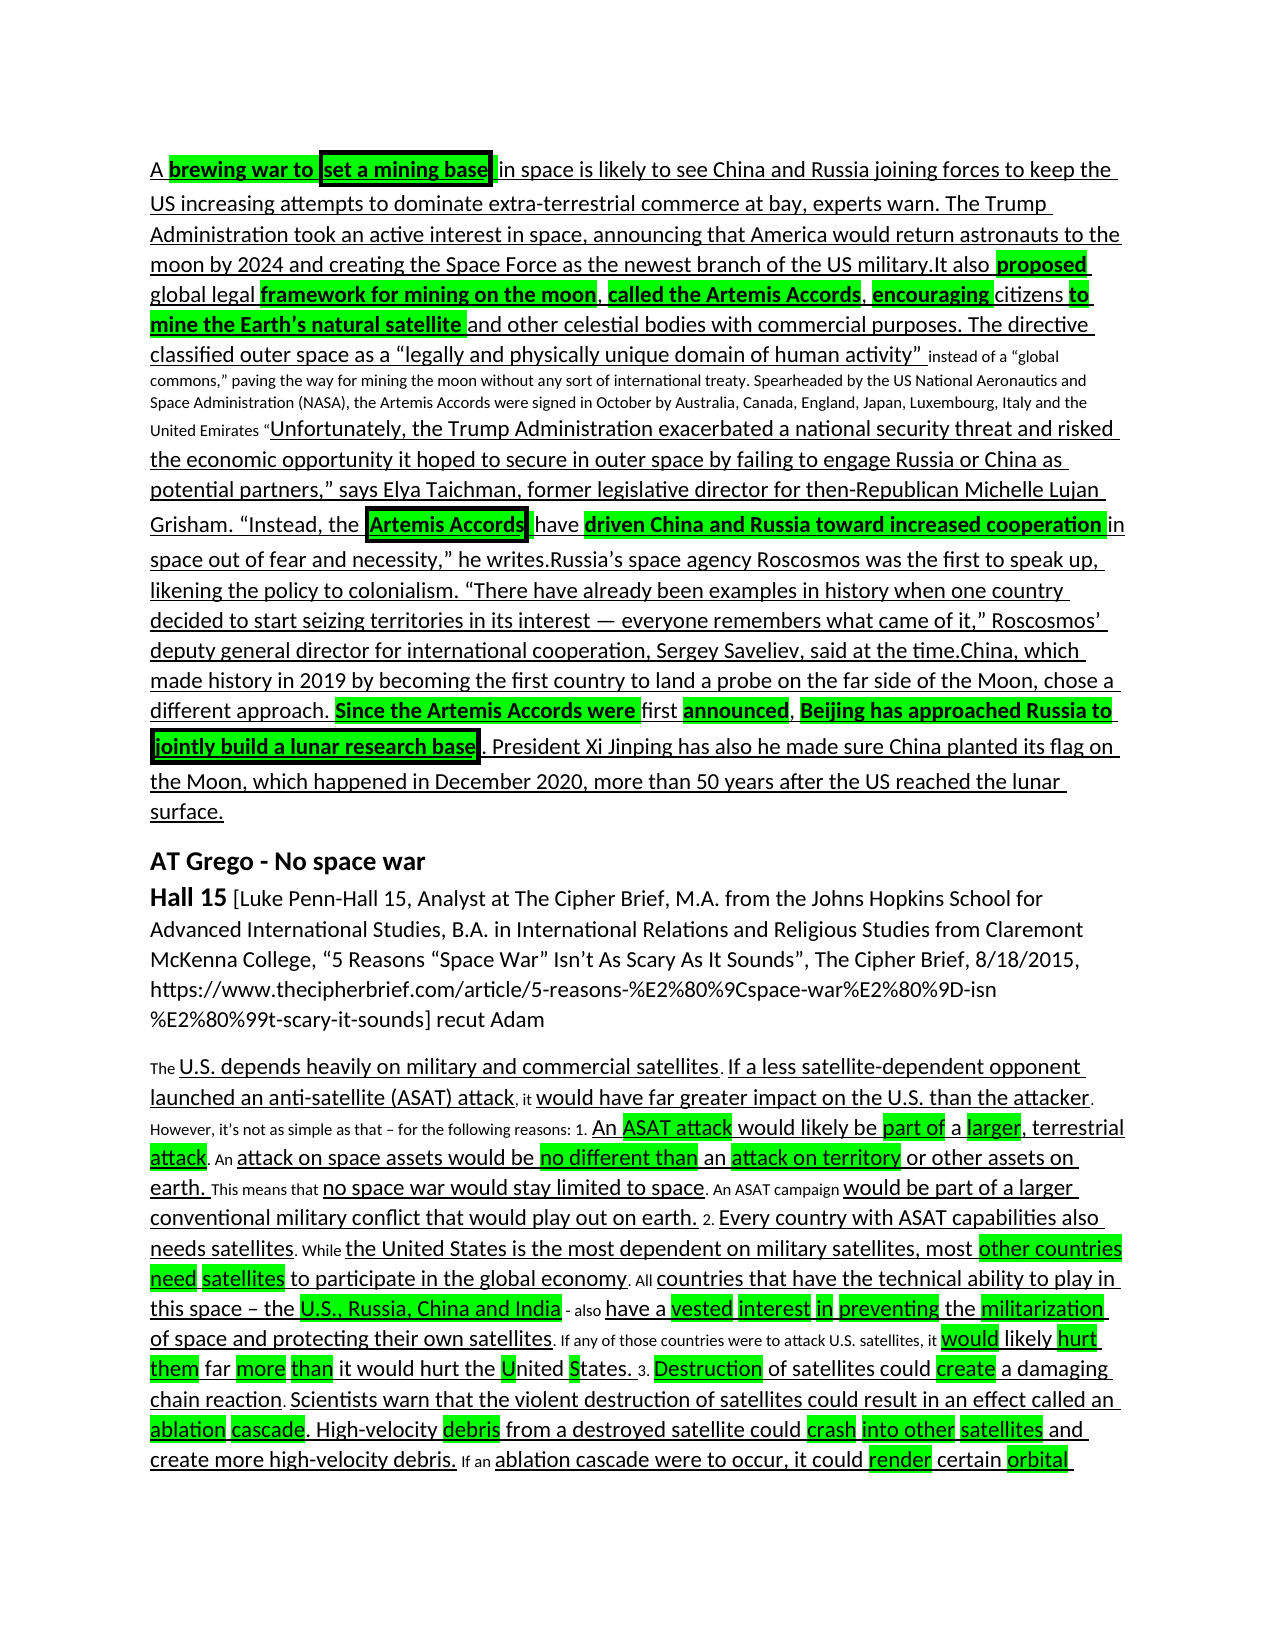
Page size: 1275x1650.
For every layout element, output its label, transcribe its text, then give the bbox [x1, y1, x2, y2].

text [150, 1052, 1125, 1473]
text A brewing war to set a mining base in space is likely to see China and Russia joining forces to keep the US increasing attempts to dominate extra-terrestrial commerce at bay, experts warn. The Trump Administration took an active interest in space, announcing that America would return astronauts to the moon by 2024 and creating the Space Force as the newest branch of the US military.It also proposed global legal framework for mining on the moon, called the Artemis Accords, encouraging citizens to mine the Earth’s natural satellite and other celestial bodies with commercial purposes. The directive classified outer space as a “legally and physically unique domain of human activity” instead of a “global commons,” paving the way for mining the moon without any sort of international treaty. Spearheaded by the US National Aeronautics and Space Administration (NASA), the Artemis Accords were signed in October by Australia, Canada, England, Japan, Luxembourg, Italy and the United Emirates “Unfortunately, the Trump Administration exacerbated a national security threat and risked the economic opportunity it hoped to secure in outer space by failing to engage Russia or China as potential partners,” says Elya Taichman, former legislative director for then-Republican Michelle Lujan Grisham. “Instead, the Artemis Accords have driven China and Russia toward increased cooperation in space out of fear and necessity,” he writes.Russia’s space agency Roscosmos was the first to speak up, likening the policy to colonialism. “There have already been examples in history when one country decided to start seizing territories in its interest — everyone remembers what came of it,” Roscosmos’ deputy general director for international cooperation, Sergey Saveliev, said at the time.China, which made history in 2019 by becoming the first country to land a probe on the far side of the Moon, chose a different approach. Since the Artemis Accords were first announced, Beijing has approached Russia to jointly build a lunar research base. President Xi Jinping has also he made sure China planted its flag on the Moon, which happened in December 2020, more than 50 years after the US reached the lunar surface. [150, 150, 1125, 535]
text Hall 15 [Luke Penn-Hall 15, Analyst at The Cipher Brief, M.A. from the Johns Hopkins School for Advanced International Studies, B.A. in International Relations and Religious Studies from Claremont McKenna College, “5 Reasons “Space War” Isn’t As Scary As It Sounds”, The Cipher Brief, 8/18/2015, https://www.thecipherbrief.com/article/5-reasons-%E2%80%9Cspace-war%E2%80%9D-isn%E2%80%99t-scary-it-sounds] recut Adam [150, 880, 1125, 1034]
text A brewing war to set a mining base in space is likely to see China and Russia joining forces to keep the US increasing attempts to dominate extra-terrestrial commerce at bay, experts warn. The Trump Administration took an active interest in space, announcing that America would return astronauts to the moon by 2024 and creating the Space Force as the newest branch of the US military.It also proposed global legal framework for mining on the moon, called the Artemis Accords, encouraging citizens to mine the Earth’s natural satellite and other celestial bodies with commercial purposes. The directive classified outer space as a “legally and physically unique domain of human activity” instead of a “global commons,” paving the way for mining the moon without any sort of international treaty. Spearheaded by the US National Aeronautics and Space Administration (NASA), the Artemis Accords were signed in October by Australia, Canada, England, Japan, Luxembourg, Italy and the United Emirates “Unfortunately, the Trump Administration exacerbated a national security threat and risked the economic opportunity it hoped to secure in outer space by failing to engage Russia or China as potential partners,” says Elya Taichman, former legislative director for then-Republican Michelle Lujan Grisham. “Instead, the Artemis Accords have driven China and Russia toward increased cooperation in space out of fear and necessity,” he writes.Russia’s space agency Roscosmos was the first to speak up, likening the policy to colonialism. “There have already been examples in history when one country decided to start seizing territories in its interest — everyone remembers what came of it,” Roscosmos’ deputy general director for international cooperation, Sergey Saveliev, said at the time.China, which made history in 2019 by becoming the first country to land a probe on the far side of the Moon, chose a different approach. Since the Artemis Accords were first announced, Beijing has approached Russia to jointly build a lunar research base. President Xi Jinping has also he made sure China planted its flag on the Moon, which happened in December 2020, more than 50 years after the US reached the lunar surface. [150, 536, 1125, 825]
subtitle AT Grego - No space war [150, 844, 1125, 877]
